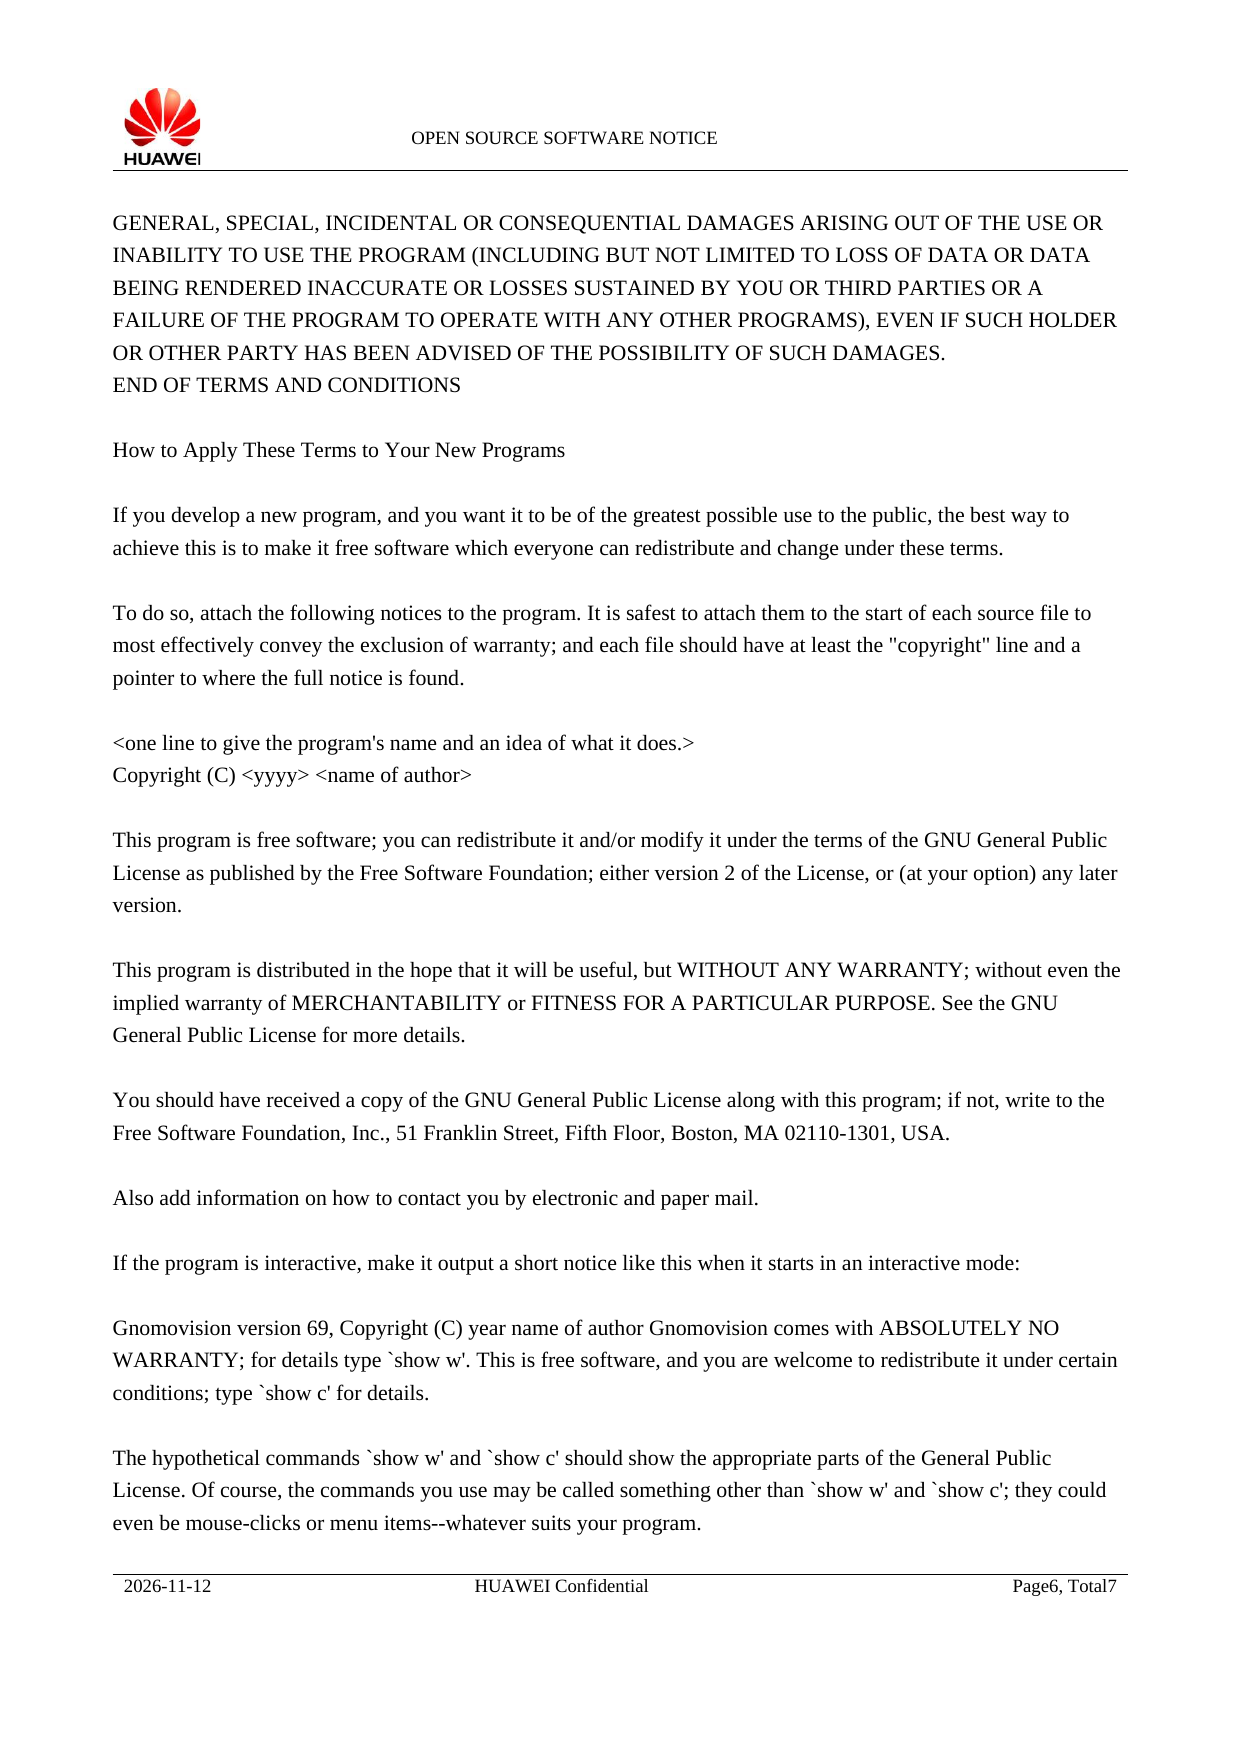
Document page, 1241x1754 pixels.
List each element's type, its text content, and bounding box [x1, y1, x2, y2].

picture [124, 88, 201, 165]
